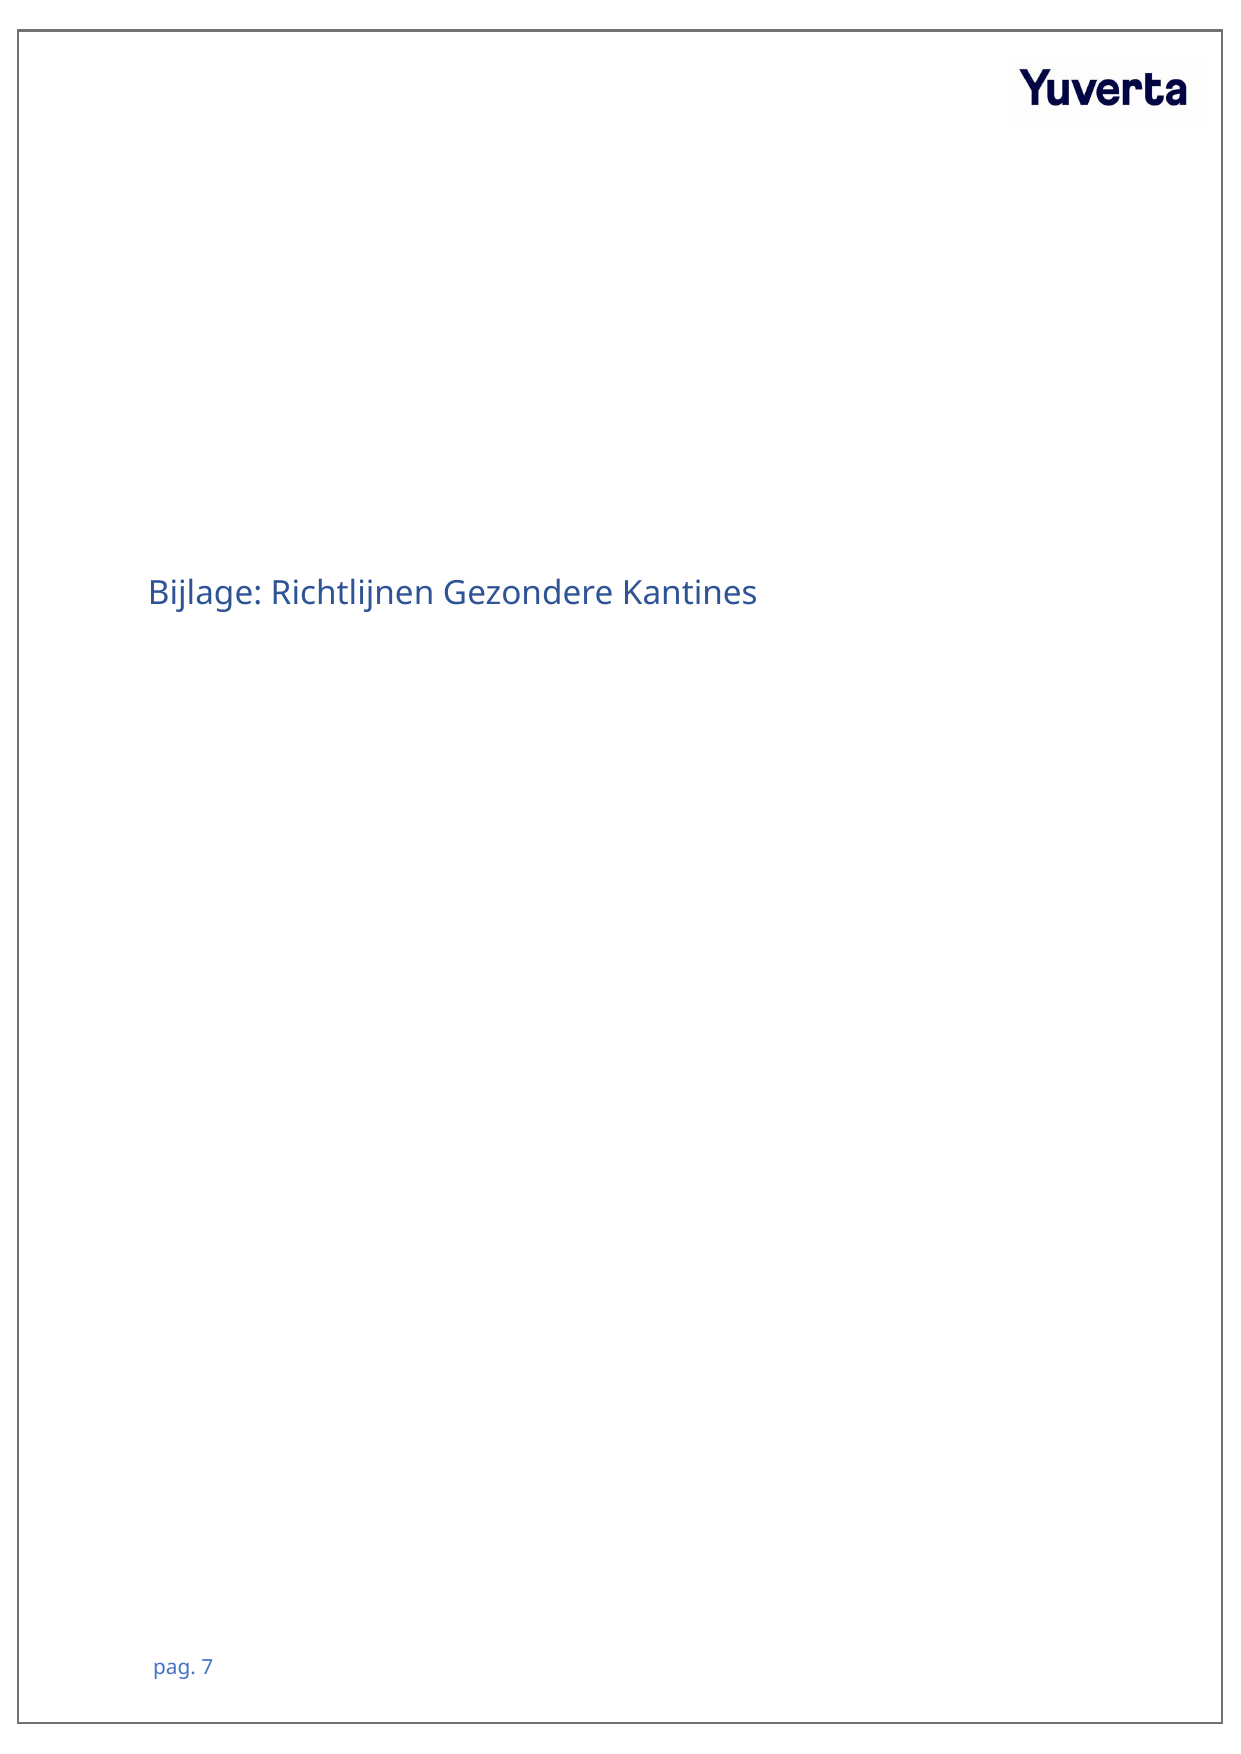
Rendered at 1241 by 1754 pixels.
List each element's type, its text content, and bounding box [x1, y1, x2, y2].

subtitle Bijlage: Richtlijnen Gezondere Kantines [148, 568, 1093, 614]
picture [1008, 57, 1202, 122]
